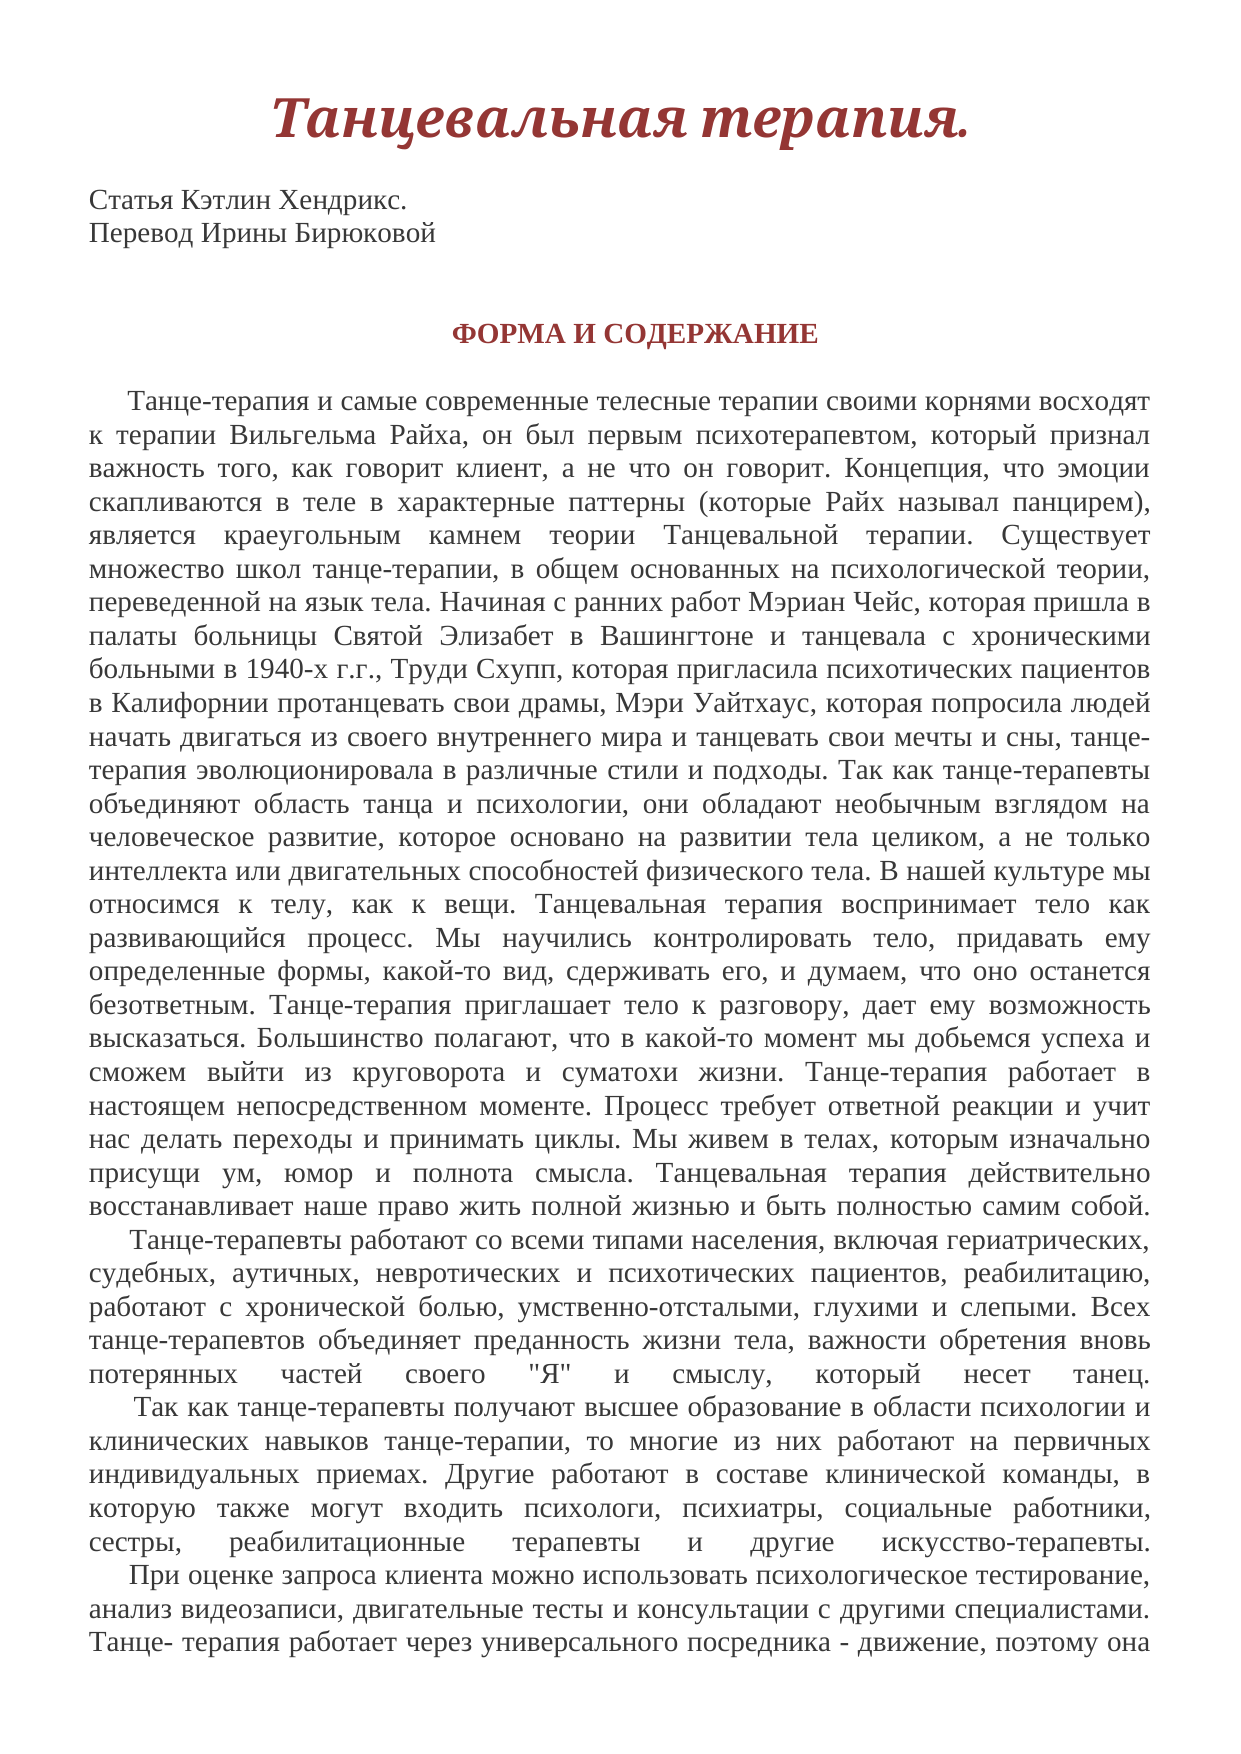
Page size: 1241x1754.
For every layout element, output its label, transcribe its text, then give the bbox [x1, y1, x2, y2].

subtitle Перевод Ирины Бирюковой [89, 216, 1152, 249]
subtitle Танцевальная терапия. [89, 89, 1152, 151]
subtitle Статья Кэтлин Хендрикс. [89, 182, 1152, 216]
text ФОРМА И СОДЕРЖАНИЕ [89, 316, 1152, 350]
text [89, 350, 1152, 1658]
